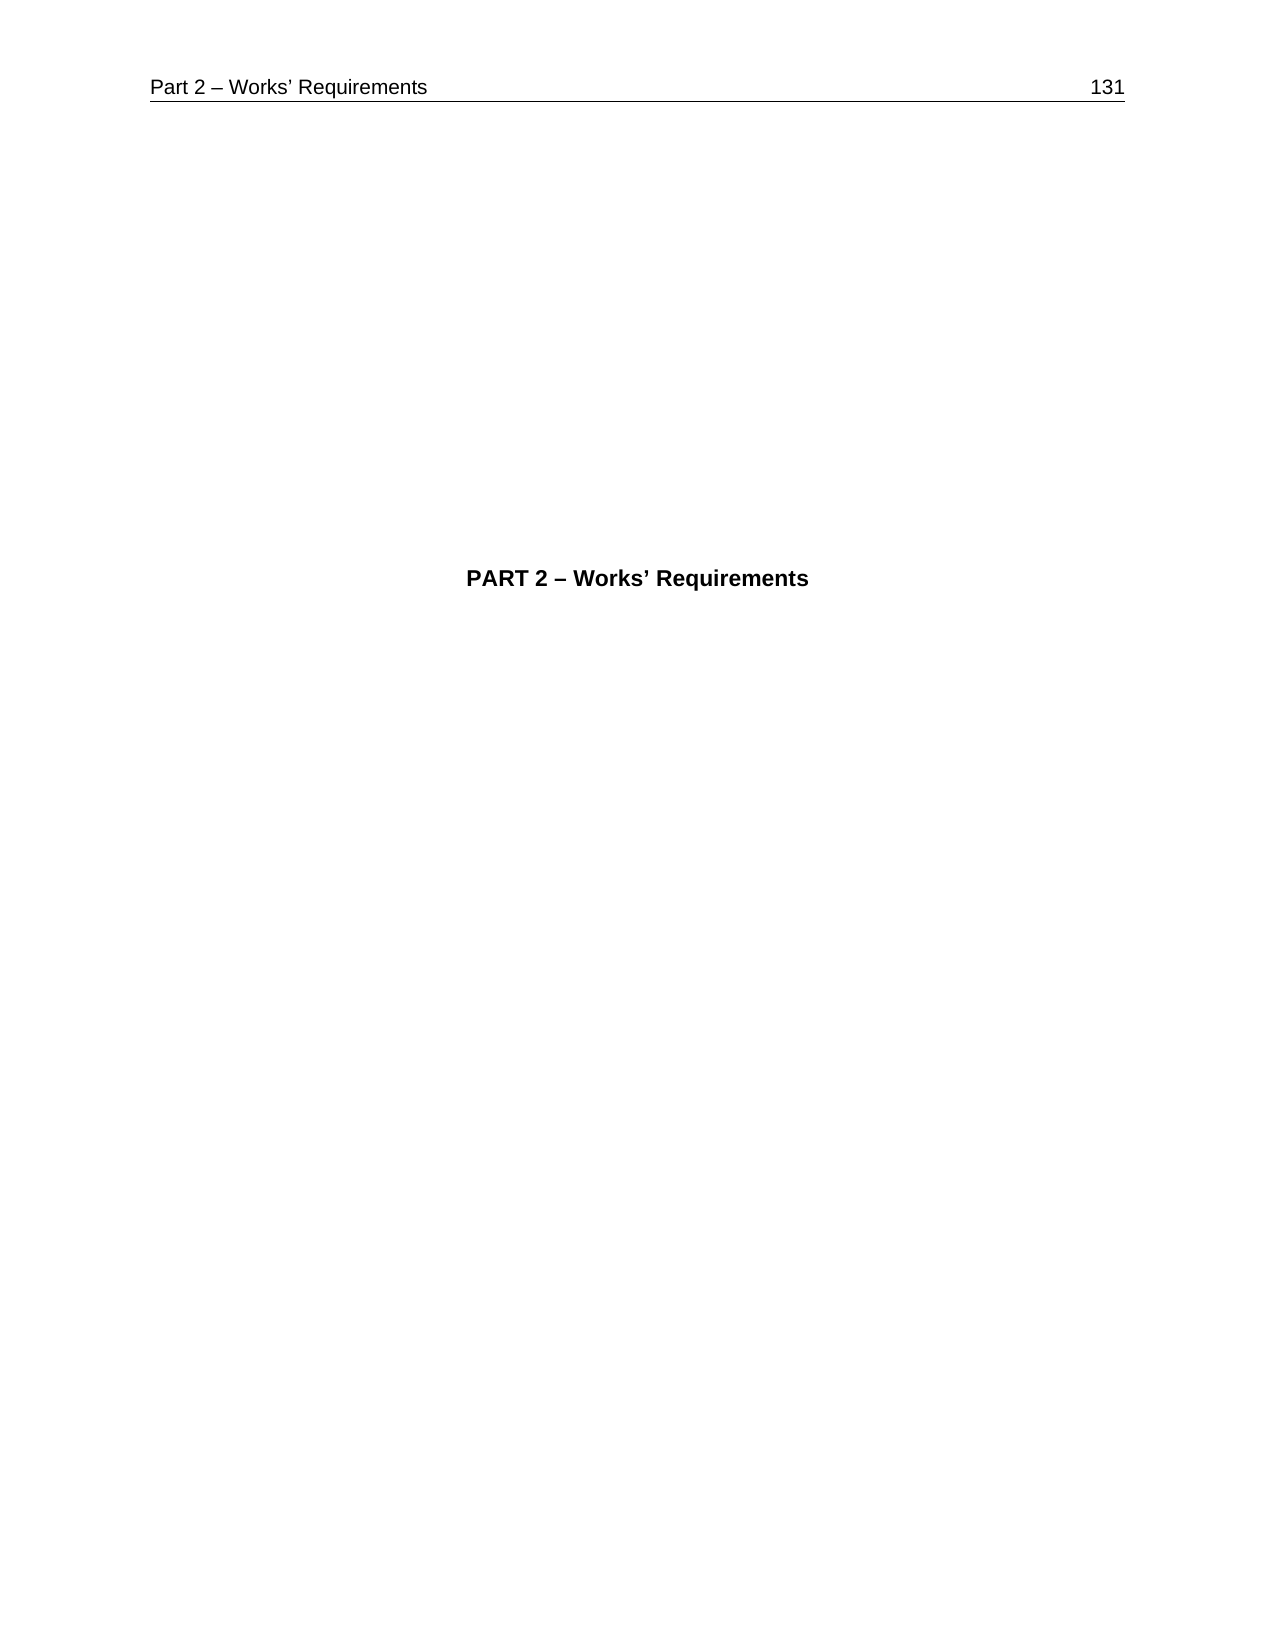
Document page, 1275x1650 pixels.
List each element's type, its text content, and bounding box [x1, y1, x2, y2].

subtitle PART 2 – Works’ Requirements [150, 565, 1125, 591]
